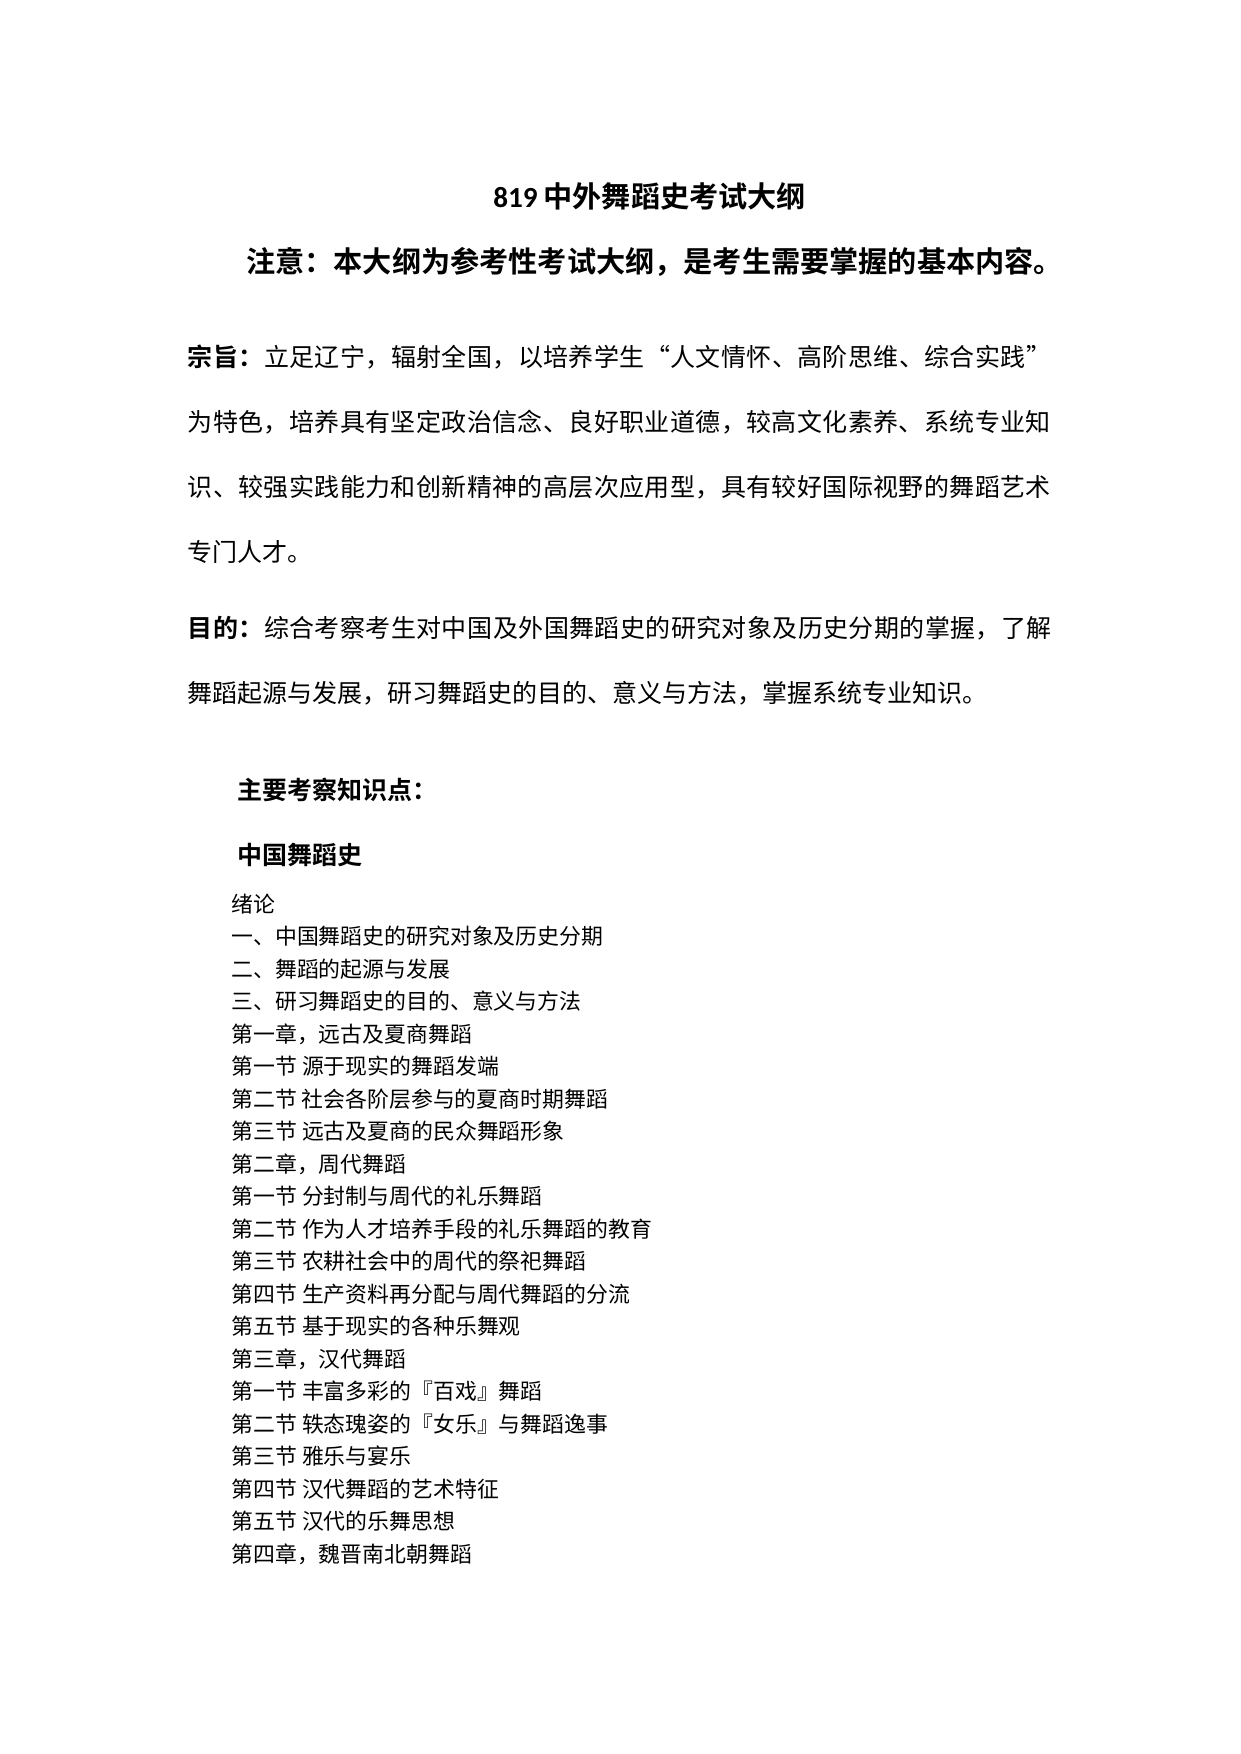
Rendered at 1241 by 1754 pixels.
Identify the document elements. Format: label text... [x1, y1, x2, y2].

text 第五节 基于现实的各种乐舞观 [187, 1309, 1053, 1341]
text 第一节 分封制与周代的礼乐舞蹈 [187, 1179, 1053, 1211]
text 第五节 汉代的乐舞思想 [187, 1504, 1053, 1536]
text 二、舞蹈的起源与发展 [187, 951, 1053, 984]
text 第四章，魏晋南北朝舞蹈 [187, 1536, 1053, 1569]
text 第三节 雅乐与宴乐 [187, 1439, 1053, 1471]
text 第三章，汉代舞蹈 [187, 1341, 1053, 1374]
text 第一章，远古及夏商舞蹈 [187, 1016, 1053, 1049]
text 宗旨：立足辽宁，辐射全国，以培养学生“人文情怀、高阶思维、综合实践”为特色，培养具有坚定政治信念、良好职业道德，较高文化素养、系统专业知识、较强实践能力和创新精神的高层次应用型，具有较好国际视野的舞蹈艺术专门人才。 [187, 323, 1053, 583]
text 第二章，周代舞蹈 [187, 1146, 1053, 1179]
text 中国舞蹈史 [187, 821, 1053, 886]
text 第一节 丰富多彩的『百戏』舞蹈 [187, 1374, 1053, 1406]
text 第三节 农耕社会中的周代的祭祀舞蹈 [187, 1244, 1053, 1276]
text 第四节 汉代舞蹈的艺术特征 [187, 1471, 1053, 1504]
text 三、研习舞蹈史的目的、意义与方法 [187, 984, 1053, 1016]
text 第二节 社会各阶层参与的夏商时期舞蹈 [187, 1081, 1053, 1114]
text 主要考察知识点： [187, 756, 1053, 821]
text 目的：综合考察考生对中国及外国舞蹈史的研究对象及历史分期的掌握，了解舞蹈起源与发展，研习舞蹈史的目的、意义与方法，掌握系统专业知识。 [187, 594, 1053, 724]
text 一、中国舞蹈史的研究对象及历史分期 [187, 919, 1053, 951]
text 819中外舞蹈史考试大纲 [187, 162, 1053, 227]
text 第一节 源于现实的舞蹈发端 [187, 1049, 1053, 1081]
text 第二节 作为人才培养手段的礼乐舞蹈的教育 [187, 1211, 1053, 1244]
text 绪论 [187, 886, 1053, 919]
text 第二节 轶态瑰姿的『女乐』与舞蹈逸事 [187, 1406, 1053, 1439]
text 第三节 远古及夏商的民众舞蹈形象 [187, 1114, 1053, 1146]
text 注意：本大纲为参考性考试大纲，是考生需要掌握的基本内容。 [187, 227, 1053, 292]
text 第四节 生产资料再分配与周代舞蹈的分流 [187, 1276, 1053, 1309]
